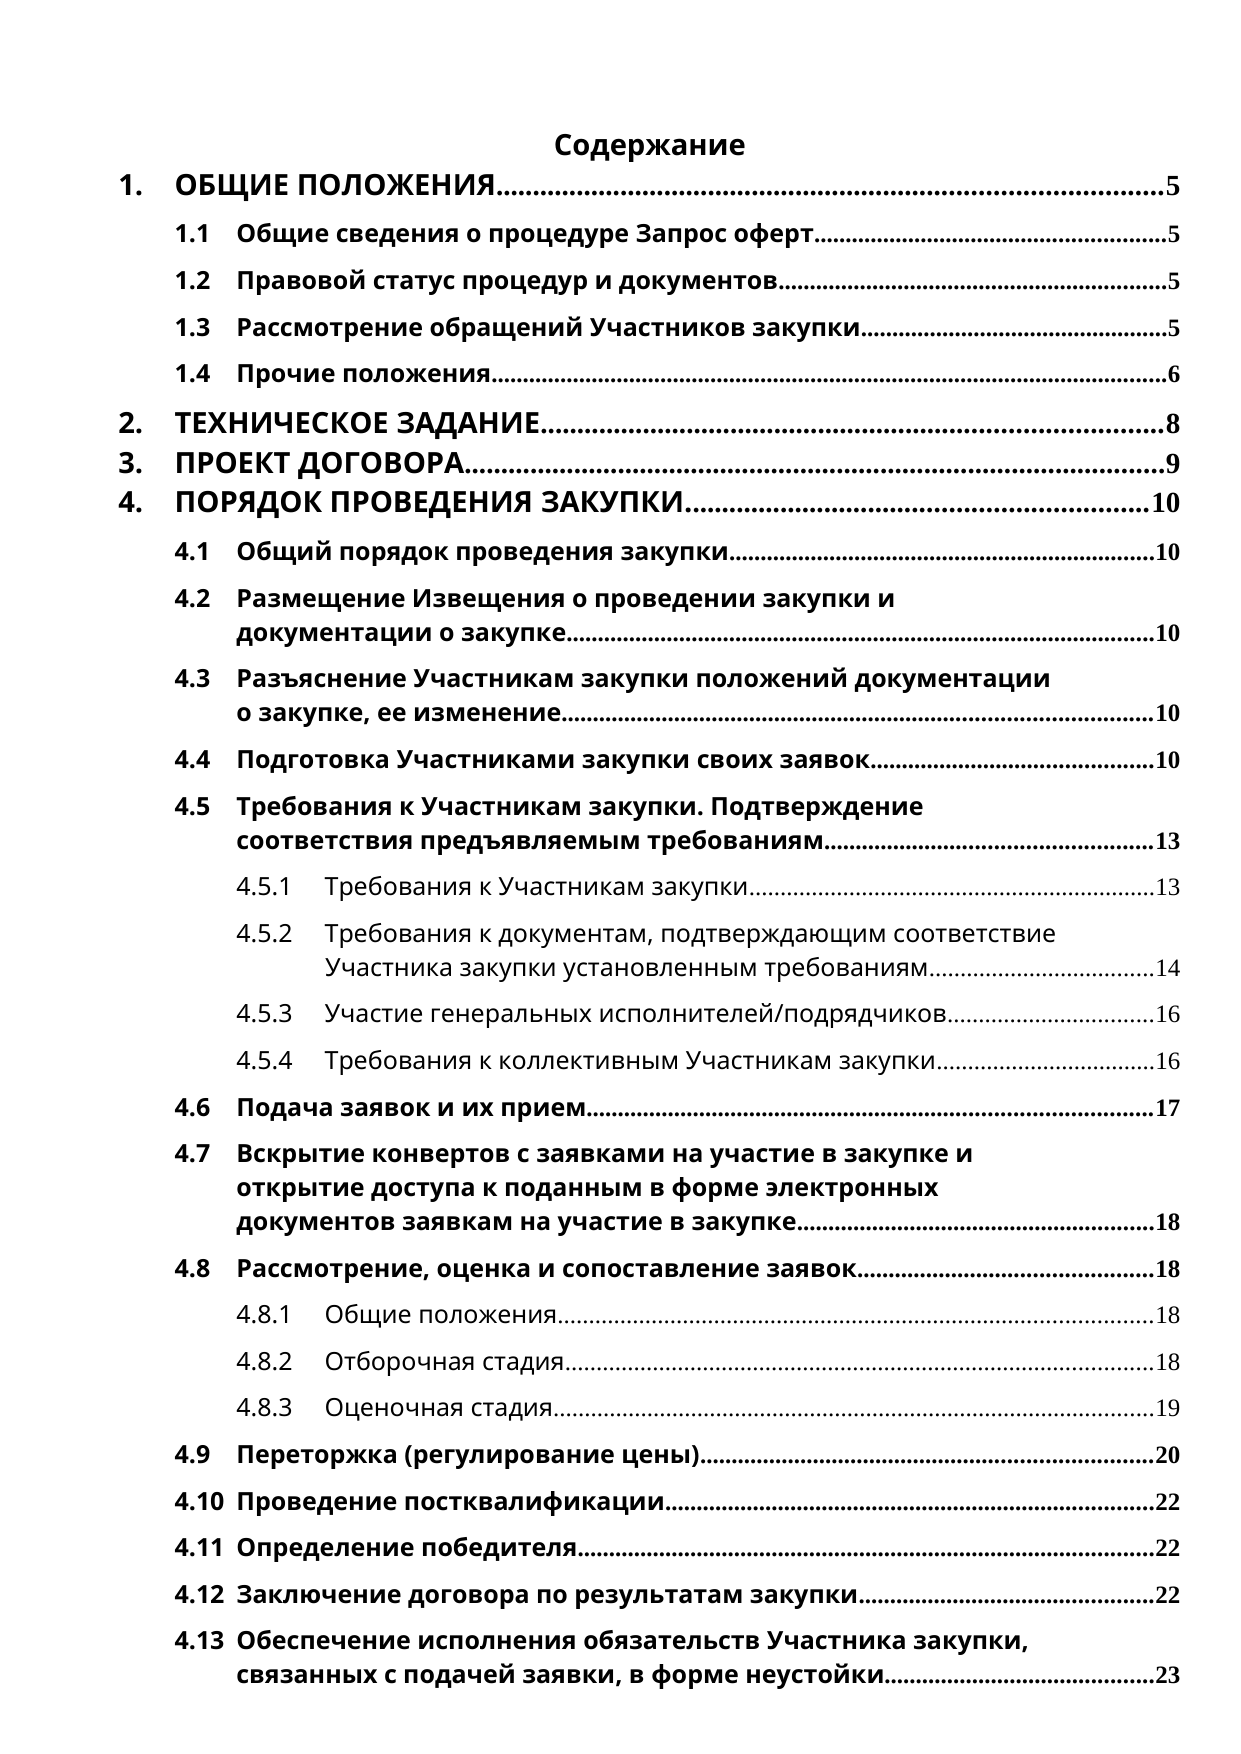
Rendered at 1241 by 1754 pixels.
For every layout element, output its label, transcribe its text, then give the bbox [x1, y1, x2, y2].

text Содержание [118, 124, 1181, 164]
text 4.5.1 Требования к Участникам закупки 13 [236, 869, 1063, 903]
text 2. Техническое задание 8 [118, 402, 1063, 442]
text 1.4 Прочие положения 6 [174, 356, 1063, 390]
text 4.8.2 Отборочная стадия 18 [236, 1343, 1063, 1378]
text 4.8.1 Общие положения 18 [236, 1297, 1063, 1331]
text 4.10 Проведение постквалификации 22 [174, 1483, 1063, 1517]
text 3. Проект договора 9 [118, 442, 1063, 482]
text 1.3 Рассмотрение обращений Участников закупки 5 [174, 309, 1063, 343]
text 4.2 Размещение Извещения о проведении закупки и документации о закупке 10 [174, 580, 1063, 648]
text 4.9 Переторжка (регулирование цены) 20 [174, 1437, 1063, 1471]
text 1. Общие положения 5 [118, 164, 1063, 203]
text 4. Порядок проведения закупки. 10 [118, 482, 1063, 521]
text 4.1 Общий порядок проведения закупки 10 [174, 534, 1063, 568]
text 1.2 Правовой статус процедур и документов 5 [174, 263, 1063, 297]
text 4.5 Требования к Участникам закупки. Подтверждение соответствия предъявляемым требованиям 13 [174, 788, 1063, 856]
text 4.5.2 Требования к документам, подтверждающим соответствие Участника закупки установленным требованиям 14 [236, 915, 1063, 983]
text 4.13 Обеспечение исполнения обязательств Участника закупки, связанных с подачей заявки, в форме неустойки 23 [174, 1623, 1063, 1691]
text 4.7 Вскрытие конвертов с заявками на участие в закупке и открытие доступа к поданным в форме электронных документов заявкам на участие в закупке 18 [174, 1136, 1063, 1238]
text 4.4 Подготовка Участниками закупки своих заявок 10 [174, 742, 1063, 776]
text 4.8 Рассмотрение, оценка и сопоставление заявок 18 [174, 1250, 1063, 1284]
text 4.8.3 Оценочная стадия 19 [236, 1390, 1063, 1424]
text 1.1 Общие сведения о процедуре Запрос оферт 5 [174, 216, 1063, 250]
text 4.5.3 Участие генеральных исполнителей/подрядчиков 16 [236, 996, 1063, 1030]
text 4.5.4 Требования к коллективным Участникам закупки 16 [236, 1043, 1063, 1077]
text 4.6 Подача заявок и их прием 17 [174, 1089, 1063, 1123]
text 4.3 Разъяснение Участникам закупки положений документации о закупке, ее изменение 10 [174, 661, 1063, 729]
text 4.12 Заключение договора по результатам закупки 22 [174, 1576, 1063, 1610]
text 4.11 Определение победителя 22 [174, 1530, 1063, 1564]
